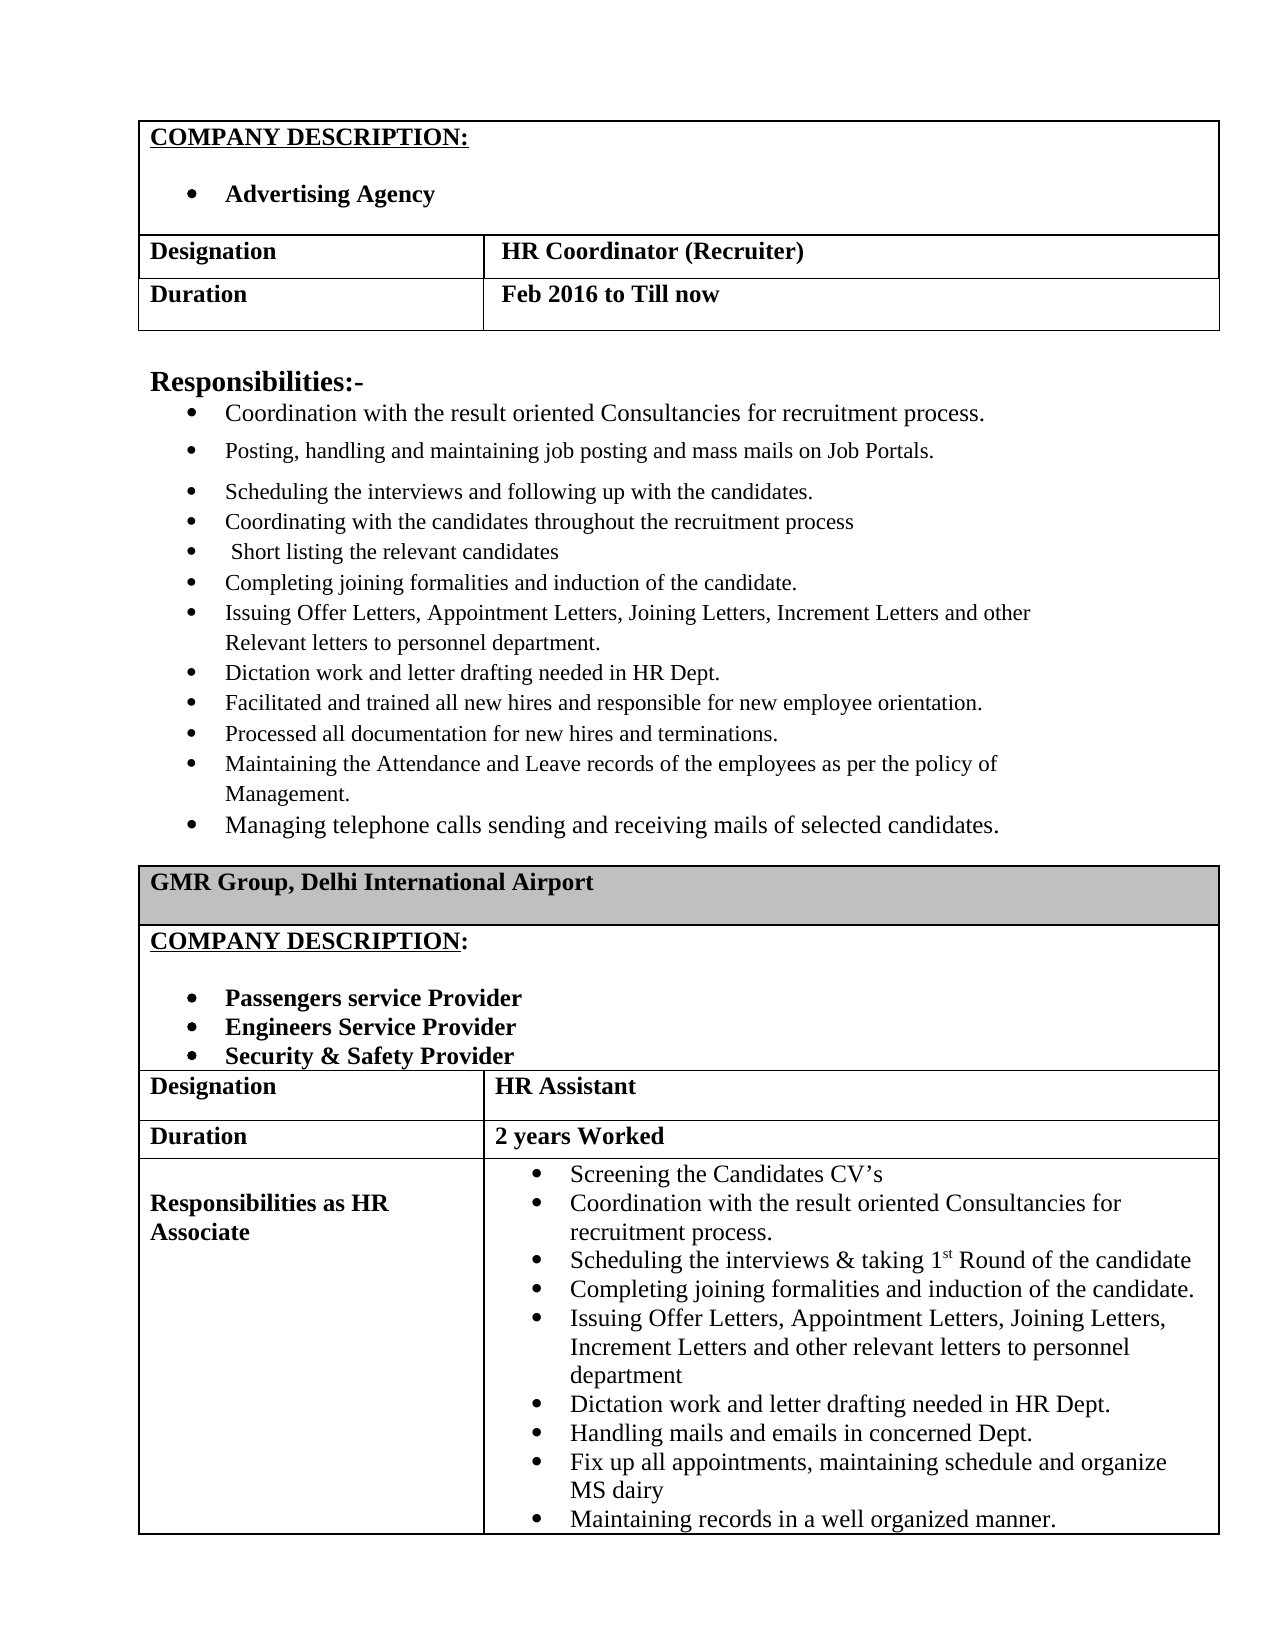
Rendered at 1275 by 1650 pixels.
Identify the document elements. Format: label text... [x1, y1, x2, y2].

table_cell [140, 1159, 483, 1533]
table_cell COMPANY DESCRIPTION: Advertising Agency [140, 122, 1218, 234]
table_cell HR Coordinator (Recruiter) [485, 236, 1218, 278]
list Facilitated and trained all new hires and responsible for new employee orientation. [187, 689, 1125, 716]
list Issuing Offer Letters, Appointment Letters, Joining Letters, Increment Letters and other [187, 599, 1125, 625]
list Maintaining the Attendance and Leave records of the employees as per the policy of Management. [187, 750, 1125, 806]
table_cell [485, 1159, 1218, 1533]
list Managing telephone calls sending and receiving mails of selected candidates. [187, 810, 1125, 839]
list Processed all documentation for new hires and terminations. [187, 719, 1125, 746]
list Coordination with the result oriented Consultancies for recruitment process. [187, 398, 1125, 427]
text Responsibilities:- [150, 364, 1125, 398]
table_cell COMPANY DESCRIPTION: Passengers service Provider Engineers Service Provider Security & Safety Provider [140, 926, 1218, 1070]
list Completing joining formalities and induction of the candidate. [187, 568, 1125, 595]
table_cell HR Assistant [485, 1071, 1218, 1120]
table_cell Designation [140, 236, 483, 278]
table_header GMR Group, Delhi International Airport [140, 867, 1218, 924]
table_cell Duration [139, 279, 483, 330]
table_cell Designation [140, 1071, 483, 1120]
list Scheduling the interviews and following up with the candidates. [187, 478, 1125, 504]
table_cell 2 years Worked [485, 1121, 1218, 1157]
list Dictation work and letter drafting needed in HR Dept. [187, 659, 1125, 686]
list Short listing the relevant candidates [187, 538, 1125, 565]
list Posting, handling and maintaining job posting and mass mails on Job Portals. [187, 437, 1125, 464]
list Coordinating with the candidates throughout the recruitment process [187, 508, 1125, 534]
table_cell Duration [140, 1121, 483, 1157]
table_cell Feb 2016 to Till now [484, 279, 1219, 330]
list Relevant letters to personnel department. [225, 629, 1125, 655]
